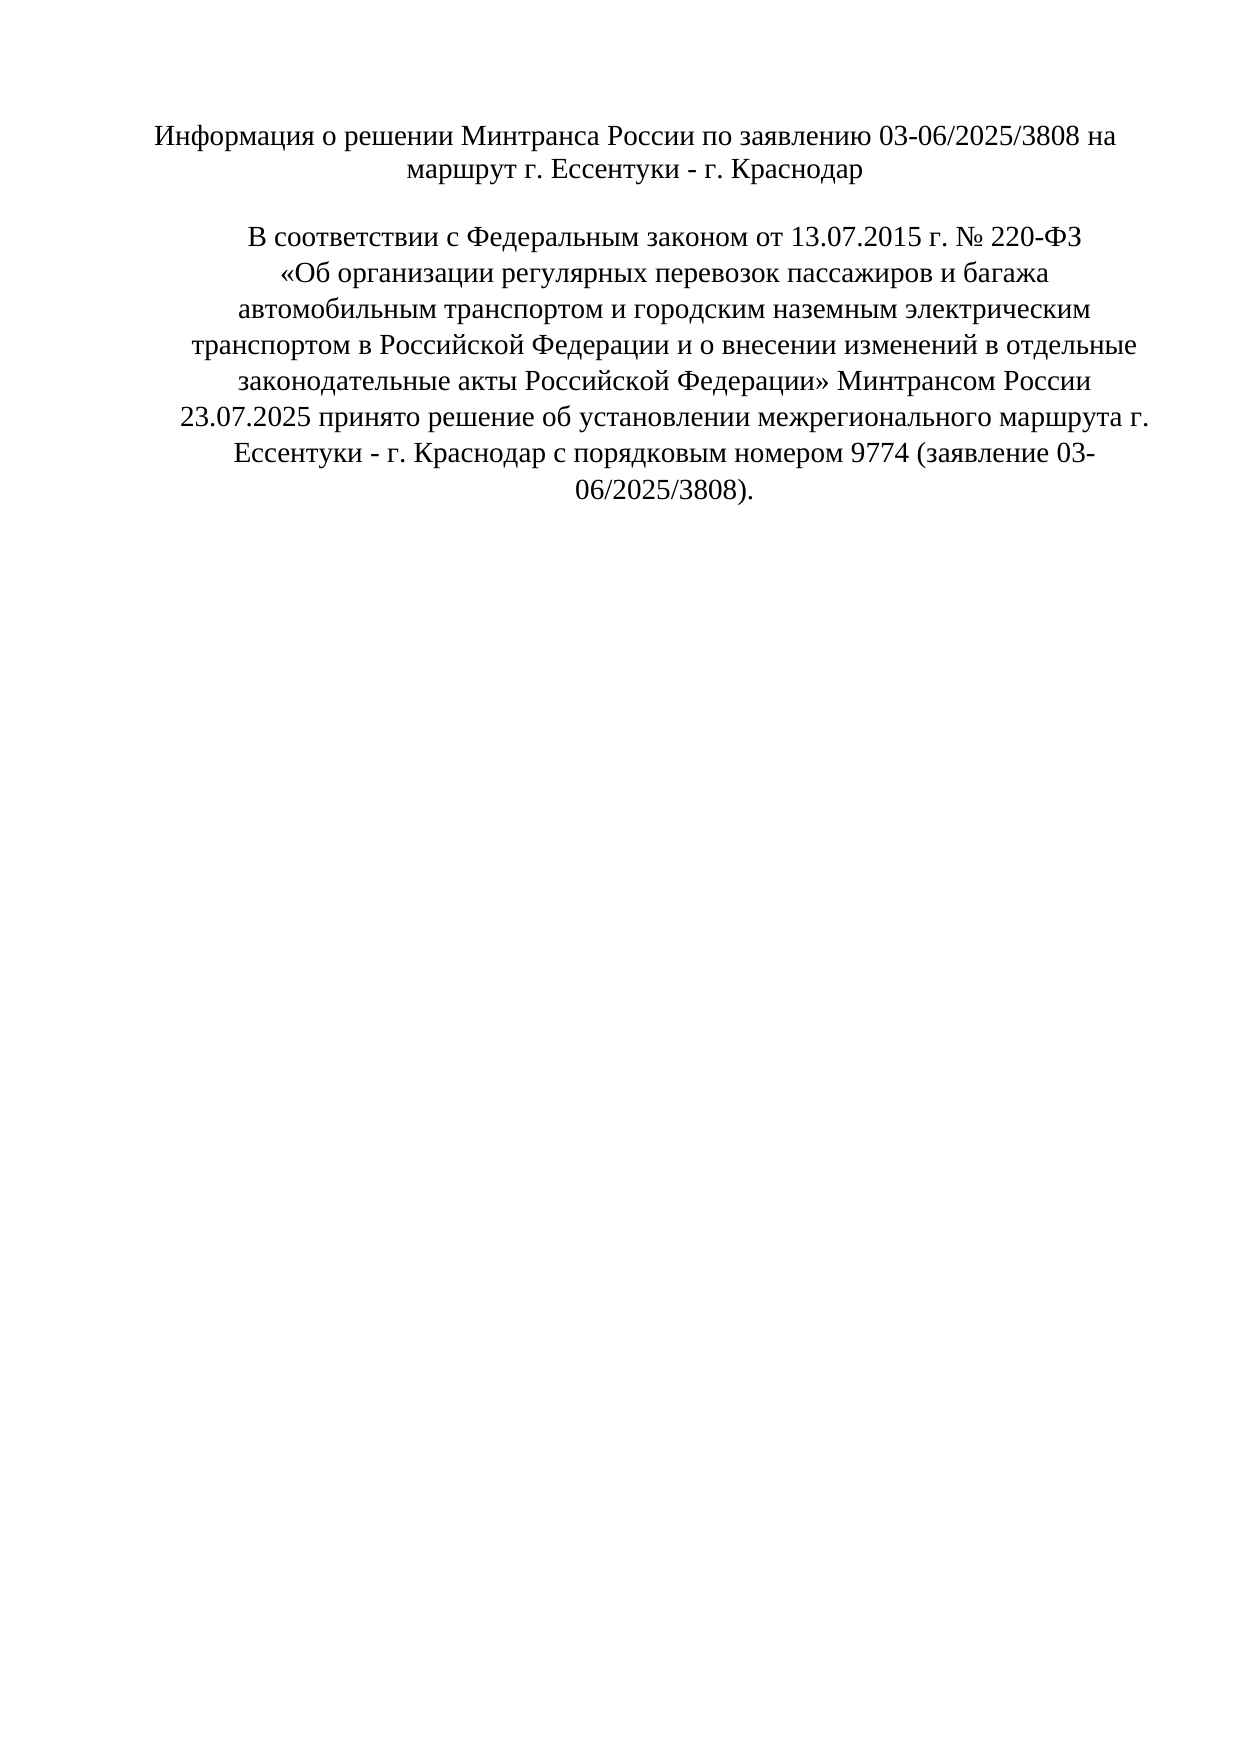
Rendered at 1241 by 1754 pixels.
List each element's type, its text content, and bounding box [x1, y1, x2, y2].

text Информация о решении Минтранса России по заявлению 03-06/2025/3808 на маршрут г. Ессентуки - г. Краснодар [118, 118, 1152, 185]
text В соответствии с Федеральным законом от 13.07.2015 г. № 220-ФЗ «Об организации регулярных перевозок пассажиров и багажа автомобильным транспортом и городским наземным электрическим транспортом в Российской Федерации и о внесении изменений в отдельные законодательные акты Российской Федерации» Минтрансом России 23.07.2025 принято решение об установлении межрегионального маршрута г. Ессентуки - г. Краснодар с порядковым номером 9774 (заявление 03-06/2025/3808). [177, 219, 1152, 505]
